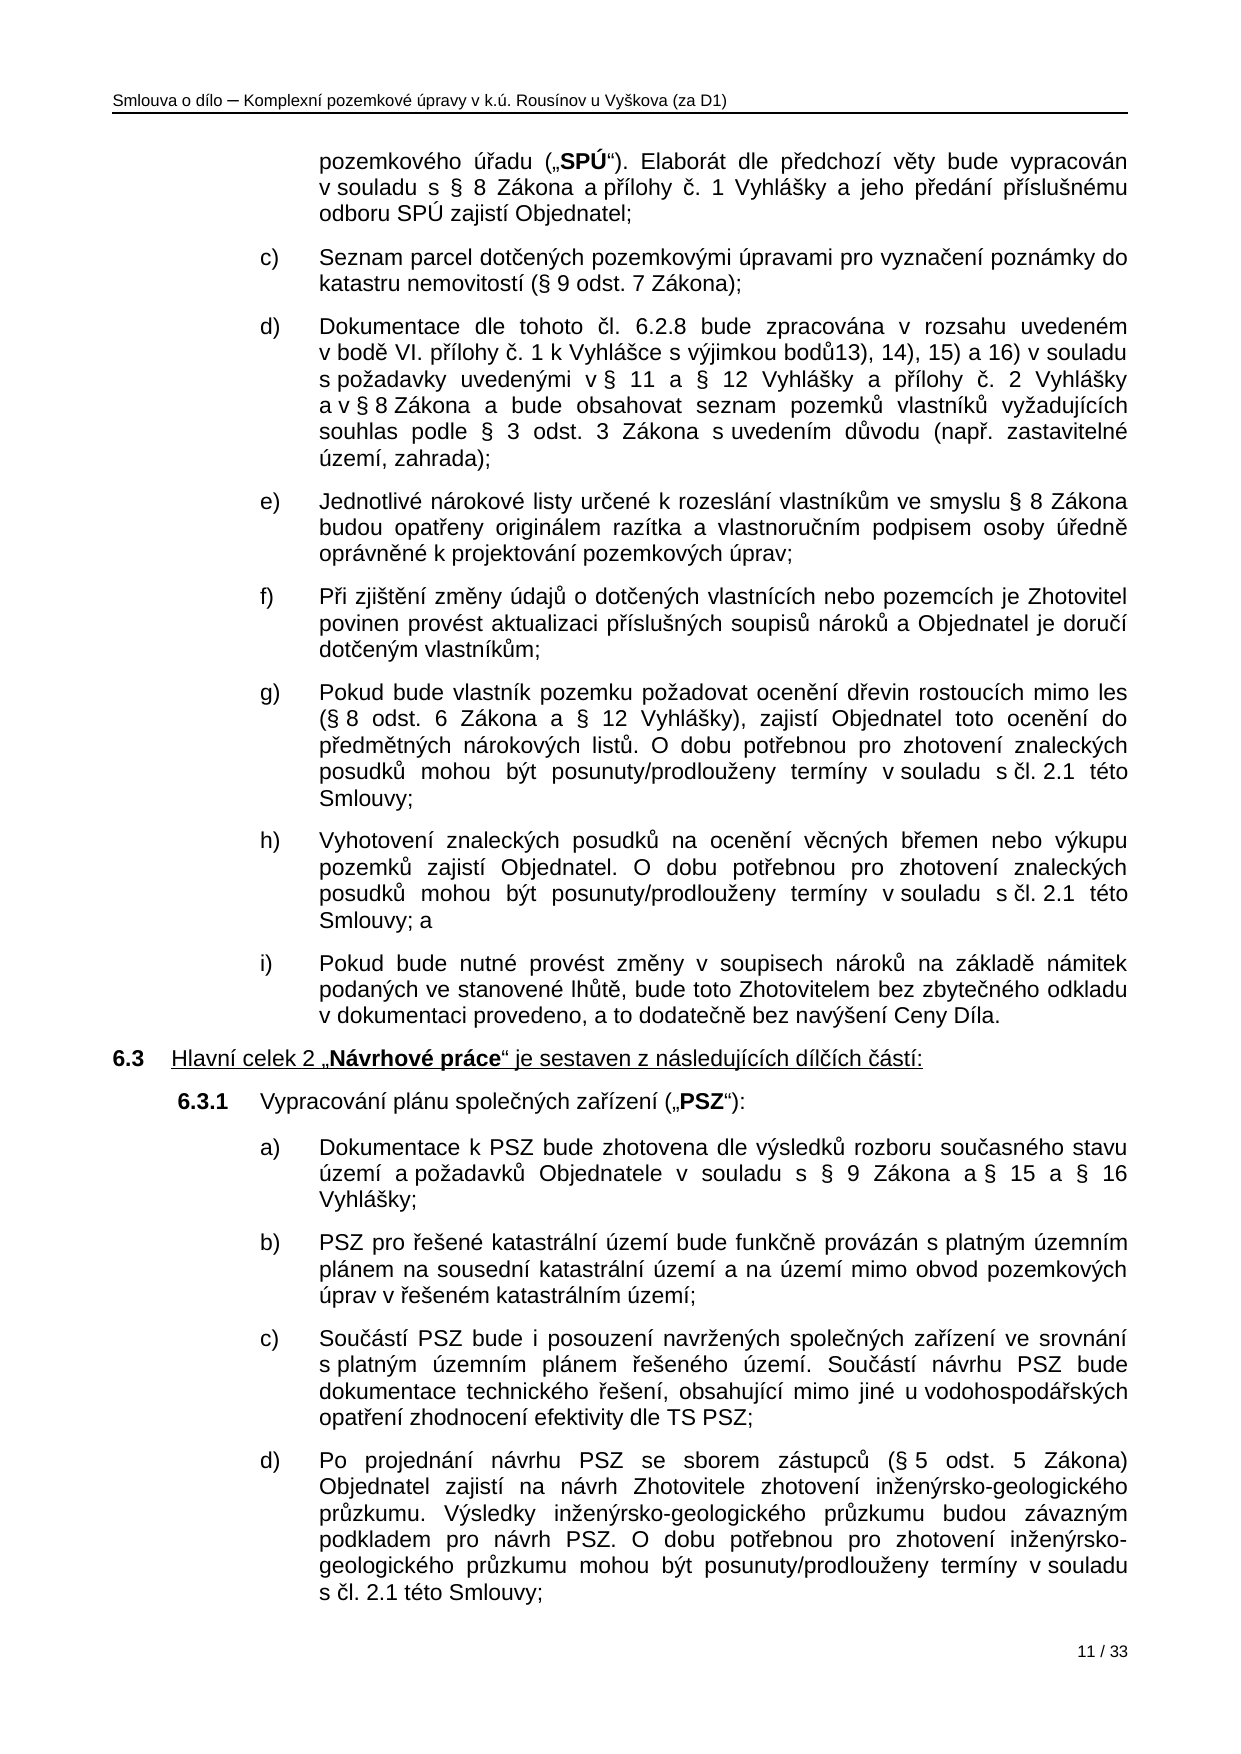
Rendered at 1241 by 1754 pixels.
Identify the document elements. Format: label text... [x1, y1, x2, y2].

list Součástí PSZ bude i posouzení navržených společných zařízení ve srovnání s platným územním plánem řešeného území. Součástí návrhu PSZ bude dokumentace technického řešení, obsahující mimo jiné u vodohospodářských opatření zhodnocení efektivity dle TS PSZ; [260, 1325, 1128, 1430]
list Při zjištění změny údajů o dotčených vlastnících nebo pozemcích je Zhotovitel povinen provést aktualizaci příslušných soupisů nároků a Objednatel je doručí dotčeným vlastníkům; [260, 583, 1128, 662]
list Vyhotovení znaleckých posudků na ocenění věcných břemen nebo výkupu pozemků zajistí Objednatel. O dobu potřebnou pro zhotovení znaleckých posudků mohou být posunuty/prodlouženy termíny v souladu s čl. 2.1 této Smlouvy; a [260, 827, 1128, 933]
text Vypracování plánu společných zařízení („PSZ“): [177, 1088, 1128, 1115]
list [260, 148, 1128, 227]
list Pokud bude vlastník pozemku požadovat ocenění dřevin rostoucích mimo les (§ 8 odst. 6 Zákona a § 12 Vyhlášky), zajistí Objednatel toto ocenění do předmětných nárokových listů. O dobu potřebnou pro zhotovení znaleckých posudků mohou být posunuty/prodlouženy termíny v souladu s čl. 2.1 této Smlouvy; [260, 679, 1128, 811]
text Hlavní celek 2 „Návrhové práce“ je sestaven z následujících dílčích částí: [112, 1045, 1128, 1072]
list Dokumentace k PSZ bude zhotovena dle výsledků rozboru současného stavu území a požadavků Objednatele v souladu s § 9 Zákona a § 15 a § 16 Vyhlášky; [260, 1133, 1128, 1212]
list PSZ pro řešené katastrální území bude funkčně provázán s platným územním plánem na sousední katastrální území a na území mimo obvod pozemkových úprav v řešeném katastrálním území; [260, 1229, 1128, 1308]
list Po projednání návrhu PSZ se sborem zástupců (§ 5 odst. 5 Zákona) Objednatel zajistí na návrh Zhotovitele zhotovení inženýrsko-geologického průzkumu. Výsledky inženýrsko-geologického průzkumu budou závazným podkladem pro návrh PSZ. O dobu potřebnou pro zhotovení inženýrsko-geologického průzkumu mohou být posunuty/prodlouženy termíny v souladu s čl. 2.1 této Smlouvy; [260, 1447, 1128, 1605]
list Jednotlivé nárokové listy určené k rozeslání vlastníkům ve smyslu § 8 Zákona budou opatřeny originálem razítka a vlastnoručním podpisem osoby úředně oprávněné k projektování pozemkových úprav; [260, 488, 1128, 567]
list Pokud bude nutné provést změny v soupisech nároků na základě námitek podaných ve stanovené lhůtě, bude toto Zhotovitelem bez zbytečného odkladu v dokumentaci provedeno, a to dodatečně bez navýšení Ceny Díla. [260, 949, 1128, 1029]
list Seznam parcel dotčených pozemkovými úpravami pro vyznačení poznámky do katastru nemovitostí (§ 9 odst. 7 Zákona); [260, 243, 1128, 296]
list Dokumentace dle tohoto čl. 6.2.8 bude zpracována v rozsahu uvedeném v bodě VI. přílohy č. 1 k Vyhlášce s výjimkou bodů13), 14), 15) a 16) v souladu s požadavky uvedenými v § 11 a § 12 Vyhlášky a přílohy č. 2 Vyhlášky a v § 8 Zákona a bude obsahovat seznam pozemků vlastníků vyžadujících souhlas podle § 3 odst. 3 Zákona s uvedením důvodu (např. zastavitelné území, zahrada); [260, 313, 1128, 471]
